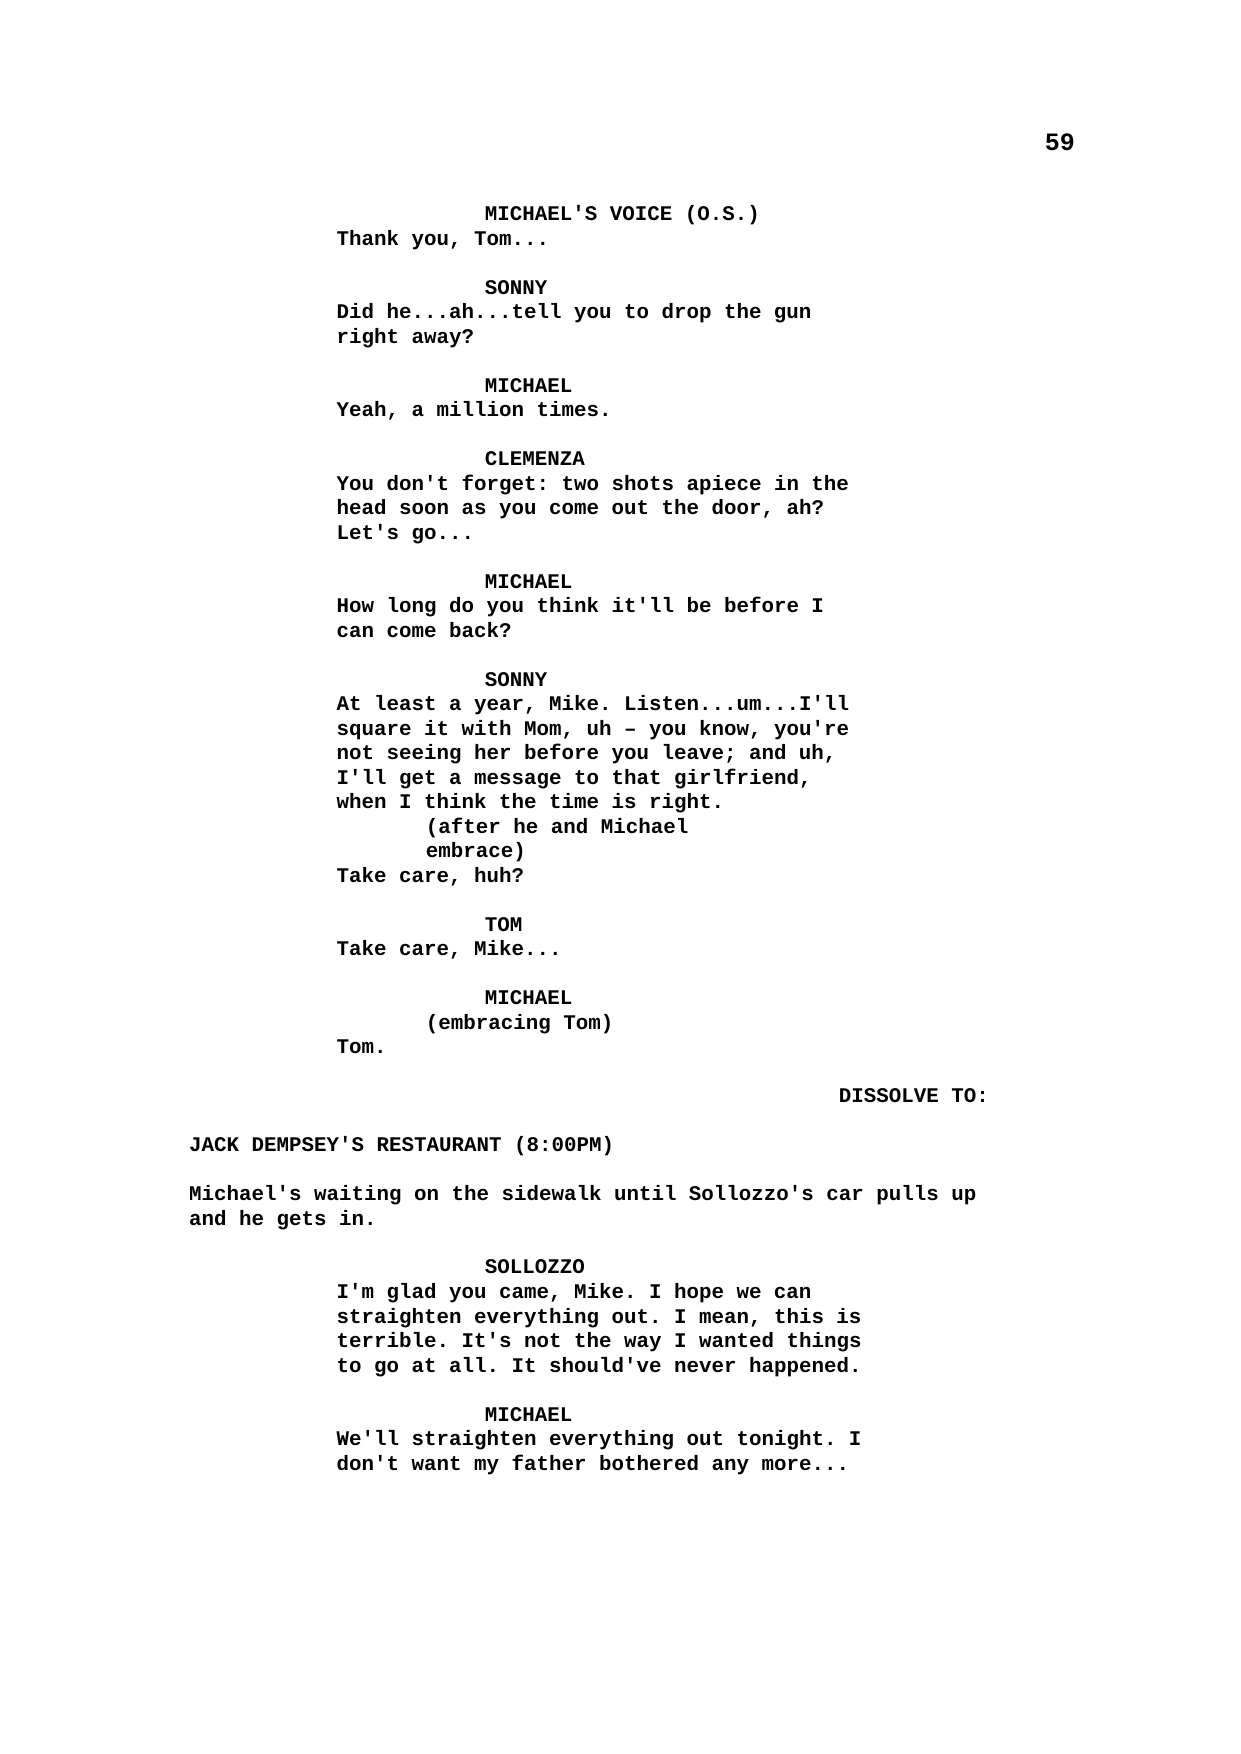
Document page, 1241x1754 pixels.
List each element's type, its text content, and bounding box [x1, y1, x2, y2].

text MICHAEL'S VOICE (O.S.) [484, 202, 1086, 225]
text At least a year, Mike. Listen...um...I'll [336, 692, 1086, 715]
text 59 [1044, 127, 1086, 156]
text Tom. [336, 1034, 1086, 1058]
text MICHAEL [484, 1402, 1086, 1426]
text Michael's waiting on the sidewalk until Sollozzo's car pulls up and he gets in. [189, 1182, 990, 1230]
text SOLLOZZO [484, 1255, 1086, 1279]
text CLEMENZA [484, 447, 1086, 470]
text MICHAEL [484, 986, 1086, 1009]
text to go at all. It should've never happened. [336, 1353, 1086, 1377]
text (embracing Tom) [426, 1010, 1086, 1034]
text MICHAEL [484, 373, 1086, 397]
text Take care, Mike... [336, 937, 1086, 960]
text You don't forget: two shots apiece in the [336, 471, 1086, 495]
text terrible. It's not the way I wanted things [336, 1328, 1086, 1352]
text MICHAEL [484, 569, 1086, 593]
text TOM [484, 912, 1086, 936]
text square it with Mom, uh – you know, you're [336, 716, 1086, 740]
text I'll get a message to that girlfriend, [336, 765, 1086, 789]
text Thank you, Tom... [336, 226, 1086, 250]
text DISSOLVE TO: [838, 1084, 1086, 1107]
text Take care, huh? [336, 863, 1086, 887]
text (after he and Michael [426, 814, 1086, 838]
text straighten everything out. I mean, this is [336, 1304, 1086, 1328]
text Let's go... [336, 520, 1086, 544]
text Did he...ah...tell you to drop the gun [336, 299, 1086, 323]
text can come back? [336, 618, 1086, 642]
text JACK DEMPSEY'S RESTAURANT (8:00PM) [189, 1133, 1086, 1156]
text right away? [336, 324, 1086, 348]
text embrace) [426, 839, 1086, 862]
text I'm glad you came, Mike. I hope we can [336, 1279, 1086, 1303]
text don't want my father bothered any more... [336, 1451, 1086, 1475]
text Yeah, a million times. [336, 398, 1086, 421]
text not seeing her before you leave; and uh, [336, 741, 1086, 764]
text SONNY [484, 667, 1086, 691]
text when I think the time is right. [336, 789, 1086, 813]
text SONNY [484, 275, 1086, 299]
text head soon as you come out the door, ah? [336, 496, 1086, 519]
text How long do you think it'll be before I [336, 594, 1086, 617]
text We'll straighten everything out tonight. I [336, 1427, 1086, 1450]
